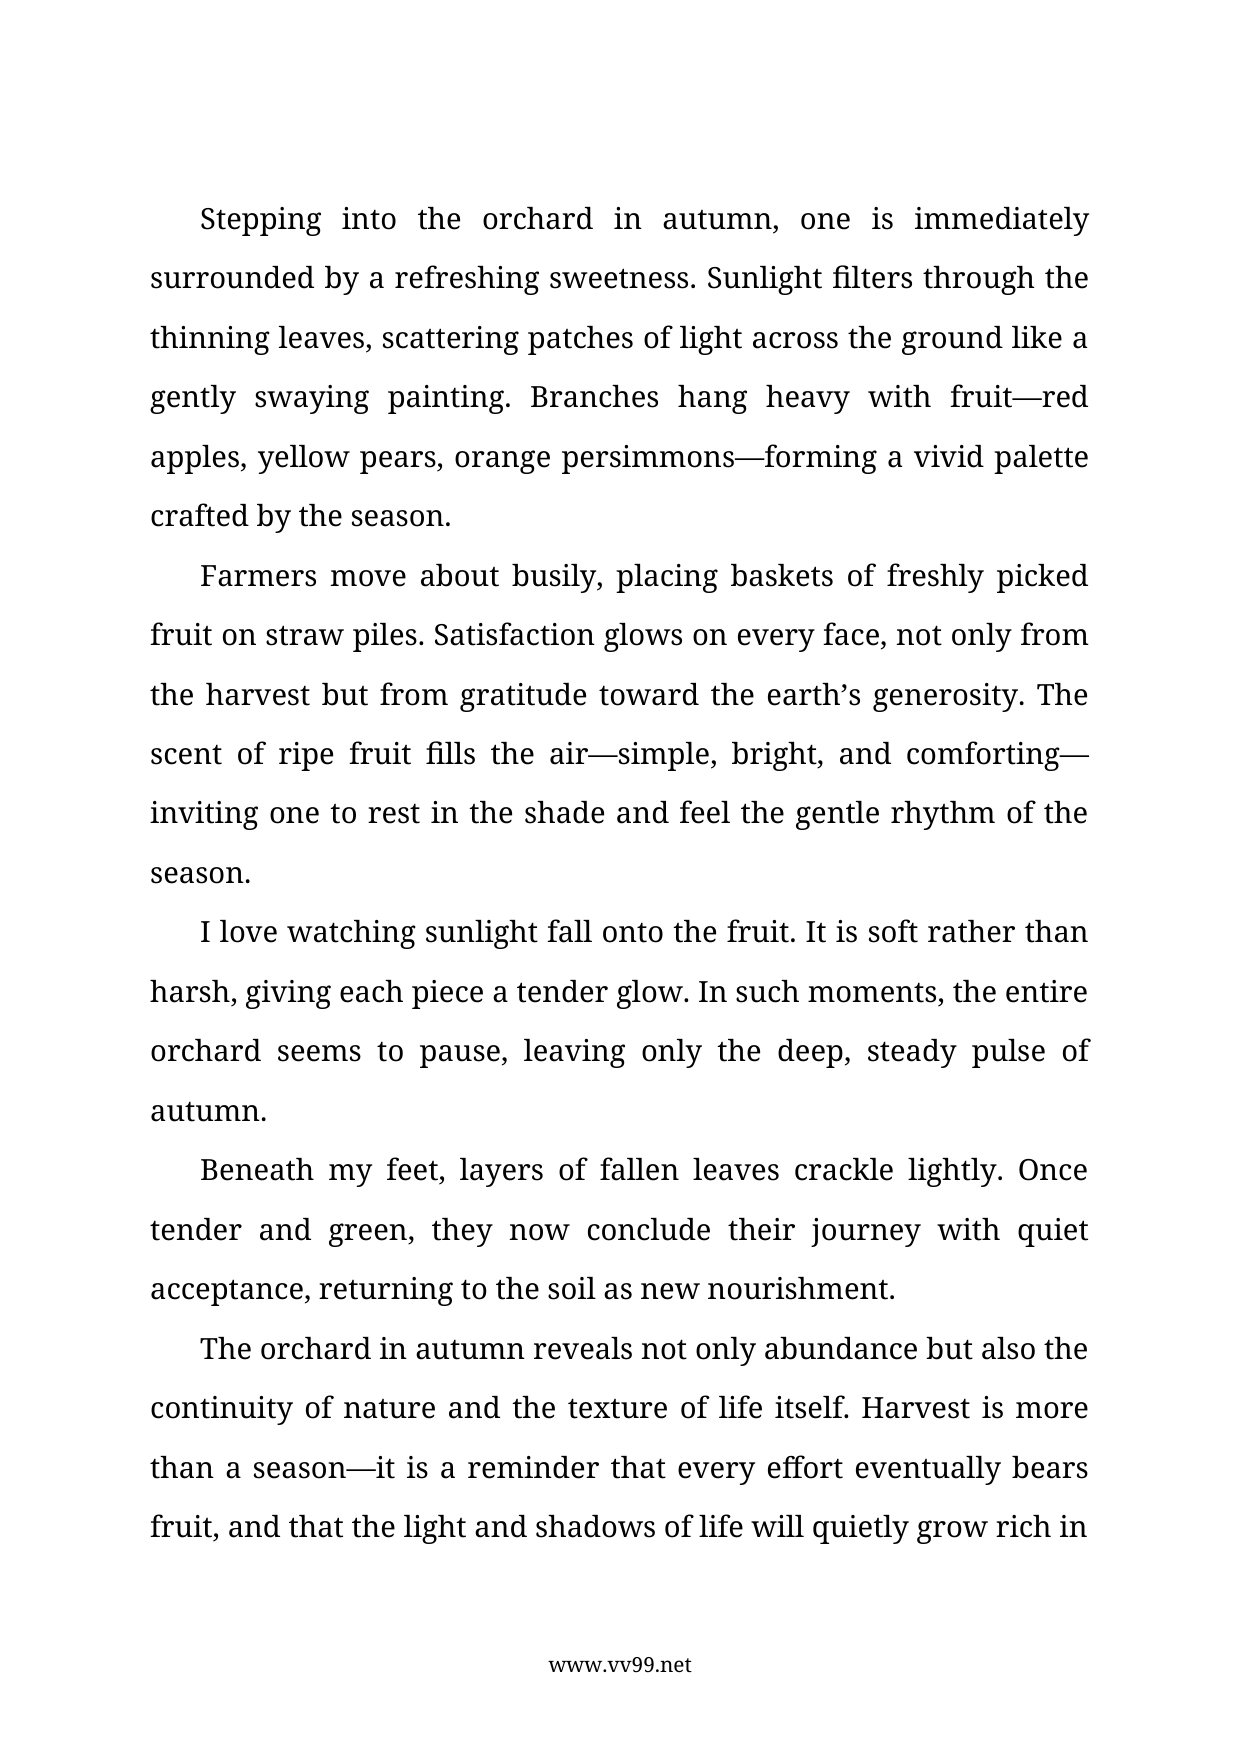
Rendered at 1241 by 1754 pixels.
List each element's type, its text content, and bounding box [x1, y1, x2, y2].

text Stepping into the orchard in autumn, one is immediately surrounded by a refreshing sweetness. Sunlight filters through the thinning leaves, scattering patches of light across the ground like a gently swaying painting. Branches hang heavy with fruit—red apples, yellow pears, orange persimmons—forming a vivid palette crafted by the season. [150, 198, 1090, 535]
text I love watching sunlight fall onto the fruit. It is soft rather than harsh, giving each piece a tender glow. In such moments, the entire orchard seems to pause, leaving only the deep, steady pulse of autumn. [150, 912, 1090, 1130]
text Beneath my feet, layers of fallen leaves crackle lightly. Once tender and green, they now conclude their journey with quiet acceptance, returning to the soil as new nourishment. [150, 1149, 1090, 1308]
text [150, 1328, 1090, 1546]
text Farmers move about busily, placing baskets of freshly picked fruit on straw piles. Satisfaction glows on every face, not only from the harvest but from gratitude toward the earth’s generosity. The scent of ripe fruit fills the air—simple, bright, and comforting—inviting one to rest in the shade and feel the gentle rhythm of the season. [150, 555, 1090, 892]
